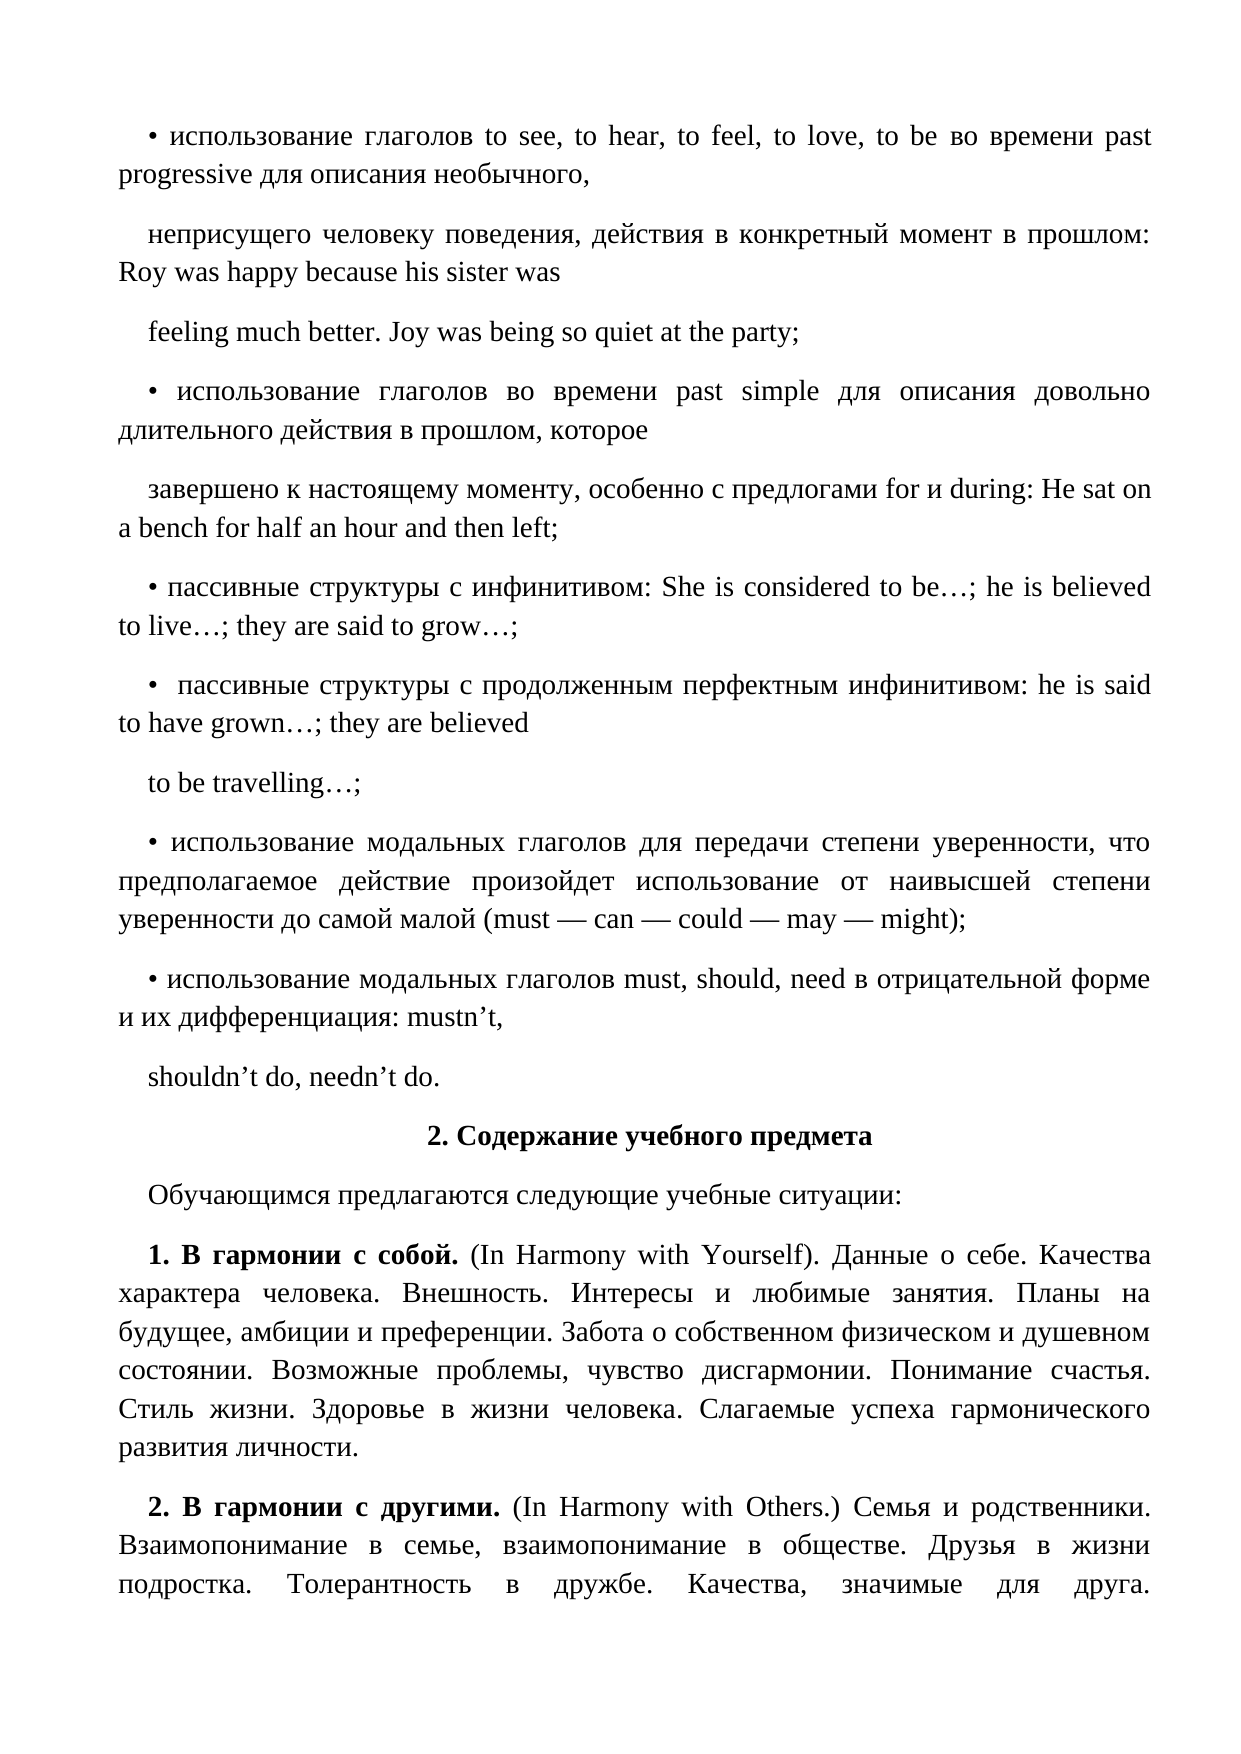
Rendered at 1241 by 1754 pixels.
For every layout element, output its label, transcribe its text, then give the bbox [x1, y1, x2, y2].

text • пассивные структуры с продолженным перфектным инфинитивом: he is said to have grown…; they are believed [118, 667, 1152, 739]
text • использование модальных глаголов must, should, need в отрицательной форме и их дифференциация: mustn’t, [118, 961, 1152, 1033]
text неприсущего человеку поведения, действия в конкретный момент в прошлом: Roy was happy because his sister was [118, 216, 1152, 288]
text feeling much better. Joy was being so quiet at the party; [118, 314, 1152, 347]
text завершено к настоящему моменту, особенно с предлогами for и during: He sat on a bench for half an hour and then left; [118, 471, 1152, 543]
text Обучающимся предлагаются следующие учебные ситуации: [118, 1177, 1152, 1211]
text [118, 1489, 1152, 1599]
text • использование глаголов во времени past simple для описания довольно длительного действия в прошлом, которое [118, 373, 1152, 445]
text 2. Содержание учебного предмета [118, 1118, 1152, 1152]
text shouldn’t do, needn’t do. [118, 1059, 1152, 1092]
text 1. В гармонии с собой. (In Harmony with Yourself). Данные о себе. Качества характера человека. Внешность. Интересы и любимые занятия. Планы на будущее, амбиции и преференции. Забота о собственном физическом и душевном состоянии. Возможные проблемы, чувство дисгармонии. Понимание счастья. Стиль жизни. Здоровье в жизни человека. Слагаемые успеха гармонического развития личности. [118, 1237, 1152, 1463]
text • пассивные структуры с инфинитивом: She is considered to be…; he is believed to live…; they are said to grow…; [118, 569, 1152, 641]
text • использование модальных глаголов для передачи степени уверенности, что предполагаемое действие произойдет использование от наивысшей степени уверенности до самой малой (must — can — could — may — might); [118, 824, 1152, 935]
text • использование глаголов to see, to hear, to feel, to love, to be во времени past progressive для описания необычного, [118, 118, 1152, 190]
text to be travelling…; [118, 765, 1152, 798]
